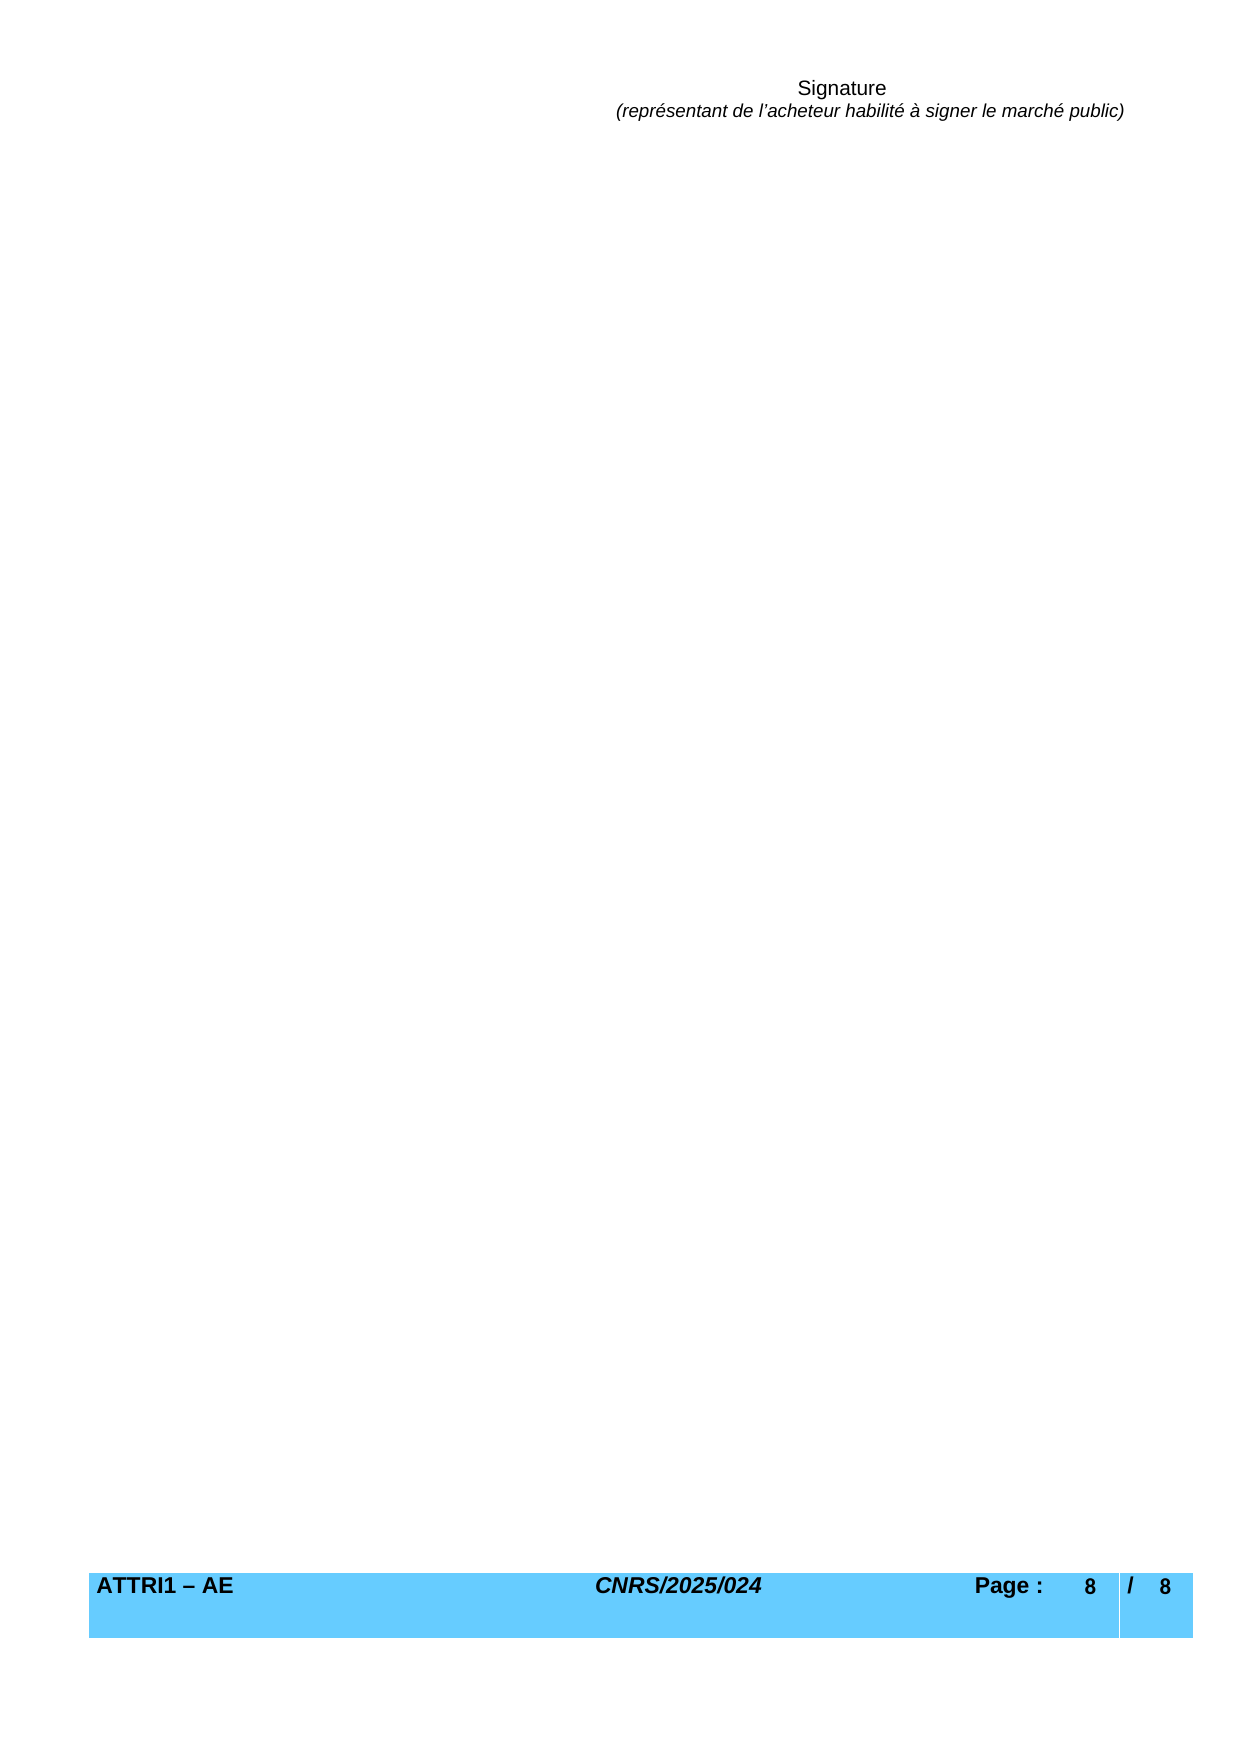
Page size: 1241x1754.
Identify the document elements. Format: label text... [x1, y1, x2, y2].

text (représentant de l’acheteur habilité à signer le marché public) [591, 100, 1152, 121]
text Signature [797, 76, 1152, 100]
